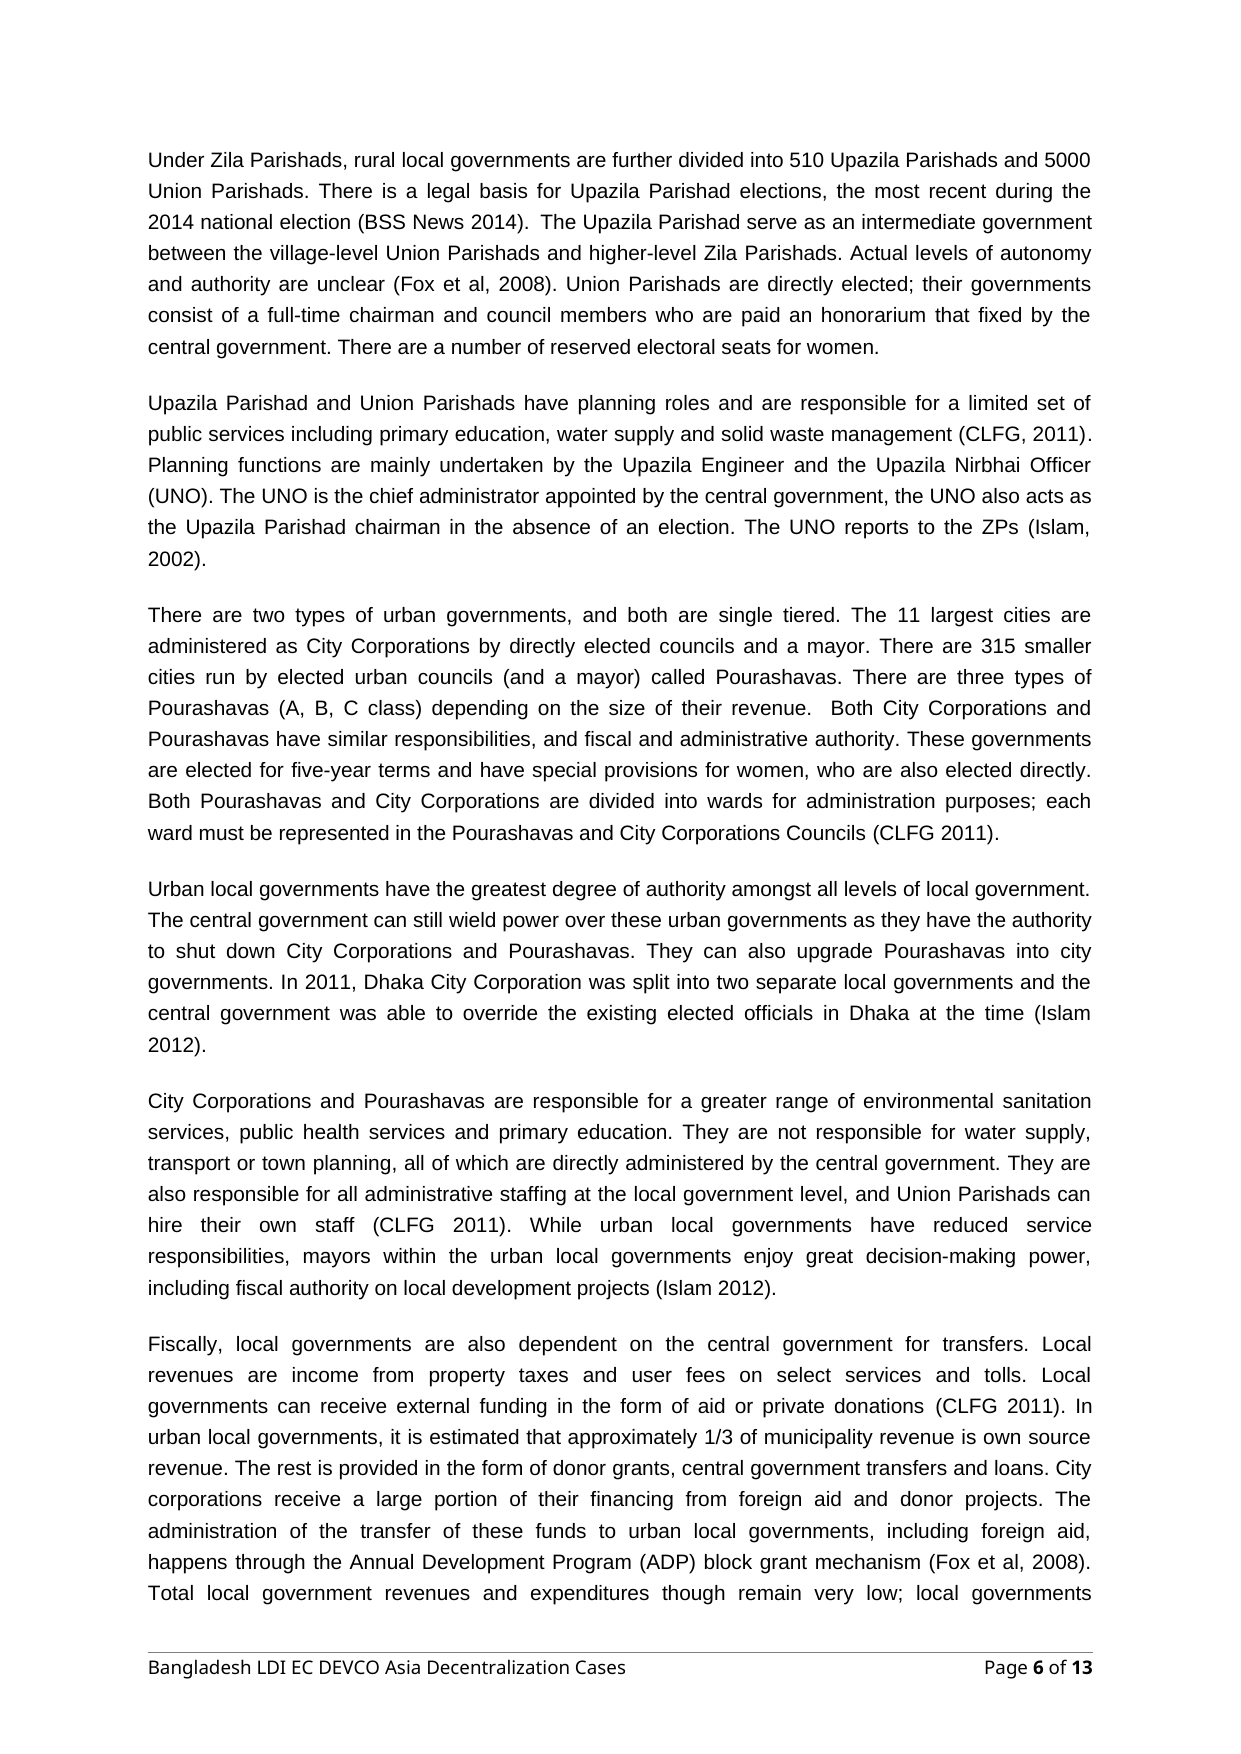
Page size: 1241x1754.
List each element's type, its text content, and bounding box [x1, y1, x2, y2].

text Under Zila Parishads, rural local governments are further divided into 510 Upazila Parishads and 5000 Union Parishads. There is a legal basis for Upazila Parishad elections, the most recent during the 2014 national election (BSS News 2014). The Upazila Parishad serve as an intermediate government between the village-level Union Parishads and higher-level Zila Parishads. Actual levels of autonomy and authority are unclear (Fox et al, 2008). Union Parishads are directly elected; their governments consist of a full-time chairman and council members who are paid an honorarium that fixed by the central government. There are a number of reserved electoral seats for women. [148, 148, 1093, 358]
text City Corporations and Pourashavas are responsible for a greater range of environmental sanitation services, public health services and primary education. They are not responsible for water supply, transport or town planning, all of which are directly administered by the central government. They are also responsible for all administrative staffing at the local government level, and Union Parishads can hire their own staff (CLFG 2011). While urban local governments have reduced service responsibilities, mayors within the urban local governments enjoy great decision-making power, including fiscal authority on local development projects (Islam 2012). [148, 1088, 1093, 1299]
text Upazila Parishad and Union Parishads have planning roles and are responsible for a limited set of public services including primary education, water supply and solid waste management (CLFG, 2011). Planning functions are mainly undertaken by the Upazila Engineer and the Upazila Nirbhai Officer (UNO). The UNO is the chief administrator appointed by the central government, the UNO also acts as the Upazila Parishad chairman in the absence of an election. The UNO reports to the ZPs (Islam, 2002). [148, 391, 1093, 570]
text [148, 1332, 1093, 1605]
text Urban local governments have the greatest degree of authority amongst all levels of local government. The central government can still wield power over these urban governments as they have the authority to shut down City Corporations and Pourashavas. They can also upgrade Pourashavas into city governments. In 2011, Dhaka City Corporation was split into two separate local governments and the central government was able to override the existing elected officials in Dhaka at the time (Islam 2012). [148, 877, 1093, 1056]
text There are two types of urban governments, and both are single tiered. The 11 largest cities are administered as City Corporations by directly elected councils and a mayor. There are 315 smaller cities run by elected urban councils (and a mayor) called Pourashavas. There are three types of Pourashavas (A, B, C class) depending on the size of their revenue. Both City Corporations and Pourashavas have similar responsibilities, and fiscal and administrative authority. These governments are elected for five-year terms and have special provisions for women, who are also elected directly. Both Pourashavas and City Corporations are divided into wards for administration purposes; each ward must be represented in the Pourashavas and City Corporations Councils (CLFG 2011). [148, 602, 1093, 844]
